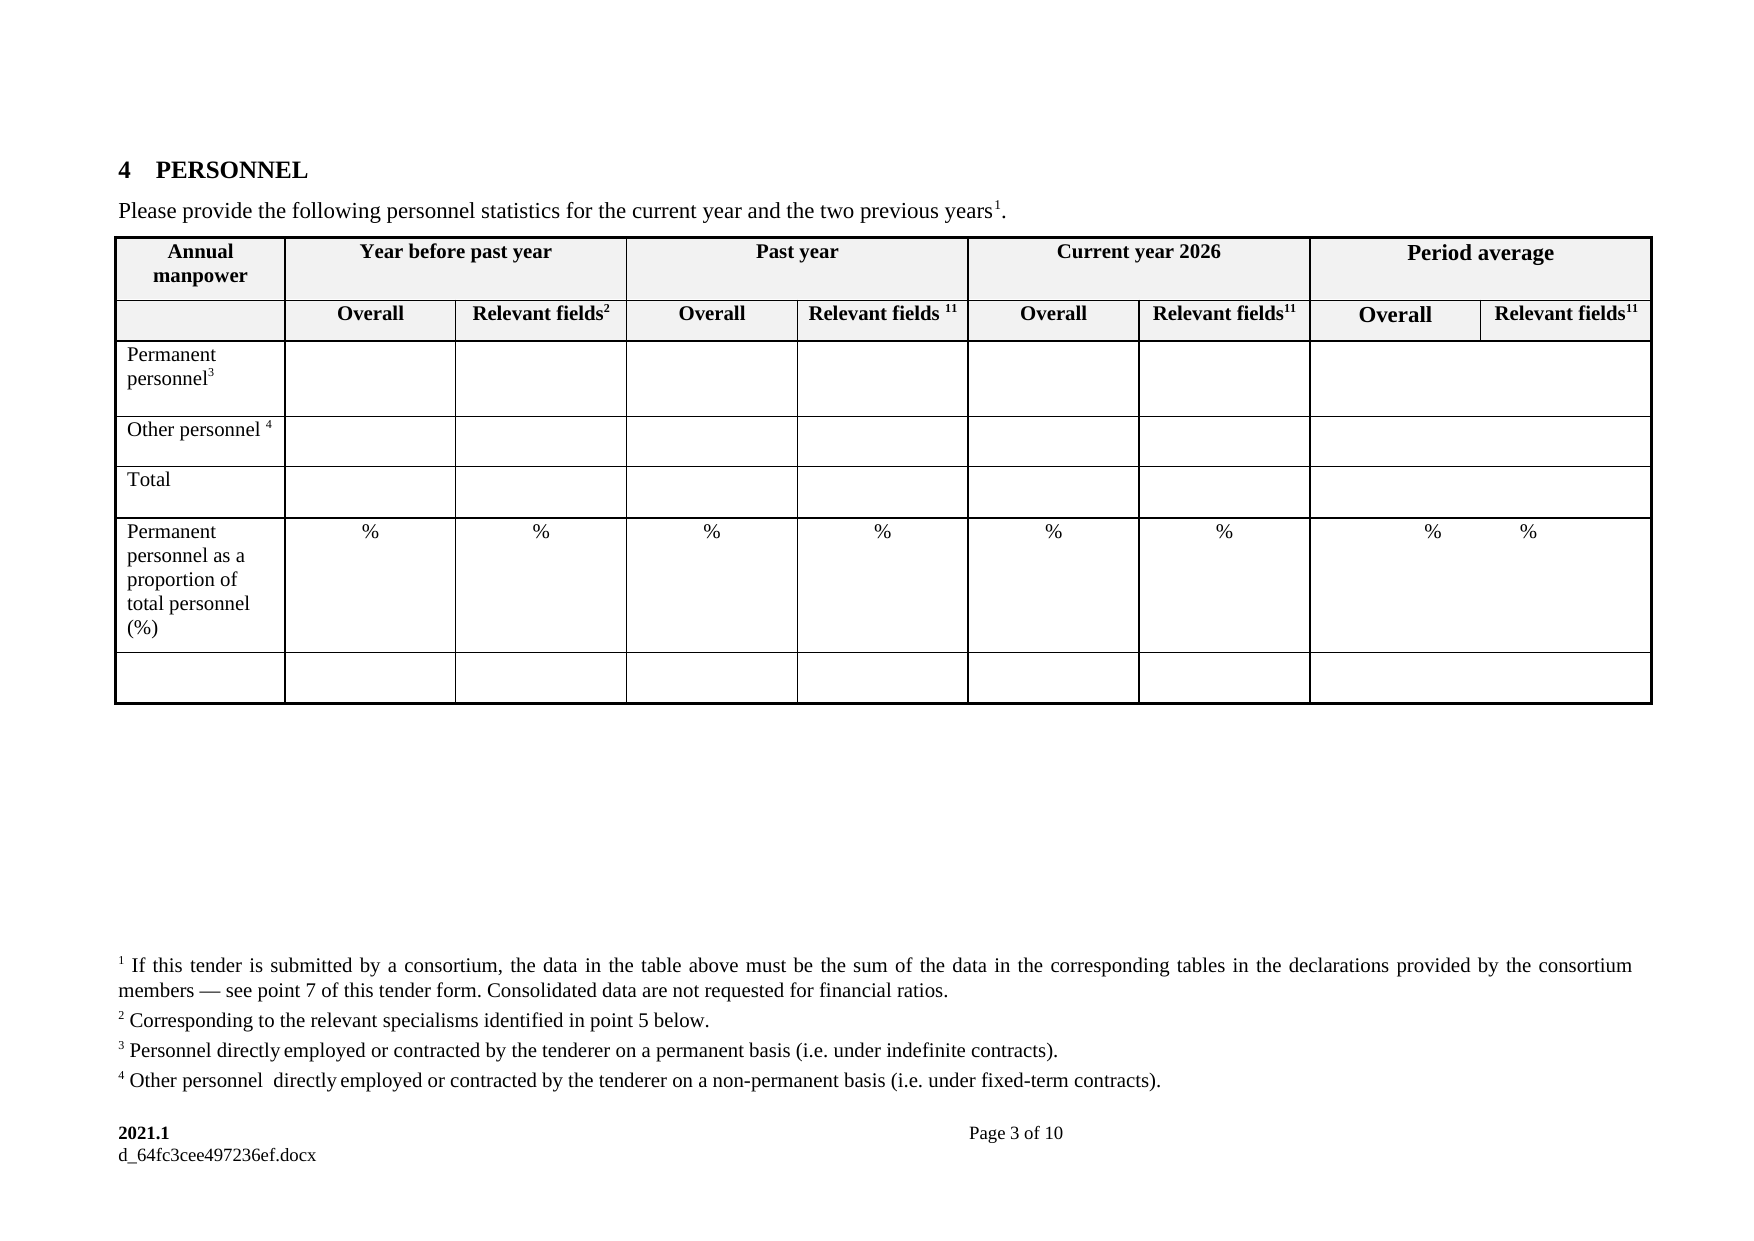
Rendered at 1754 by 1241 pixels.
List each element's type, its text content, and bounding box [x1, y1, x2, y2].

text Please provide the following personnel statistics for the current year and the two previous years. [118, 197, 1636, 223]
text 4 PERSONNEL [118, 156, 1636, 184]
table_cell [117, 653, 284, 702]
table_cell [117, 301, 284, 340]
table_cell % [286, 519, 455, 652]
table_cell Other personnel [117, 417, 284, 466]
table_cell % [627, 519, 797, 652]
table_cell Total [117, 467, 284, 517]
table_cell [1140, 653, 1309, 702]
table_cell [286, 417, 455, 466]
table_cell Relevant fields11 [1481, 301, 1650, 340]
table_cell [627, 342, 797, 416]
table_cell [627, 653, 797, 702]
table_cell [456, 467, 626, 517]
table_cell Permanent personnel as a proportion of total personnel (%) [117, 519, 284, 652]
table_cell [286, 342, 455, 416]
table_cell Overall [969, 301, 1138, 340]
table_header Annual manpower [117, 239, 284, 299]
table_cell % % [1311, 519, 1650, 652]
table_cell % [969, 519, 1138, 652]
table_header Year before past year [286, 239, 626, 299]
table_cell [627, 417, 797, 466]
table_cell [1311, 417, 1650, 466]
table_cell [798, 653, 967, 702]
table_header Current year 2026 [969, 239, 1309, 299]
table_cell [798, 342, 967, 416]
table_header Past year [627, 239, 967, 299]
table_cell [798, 467, 967, 517]
table_cell [1140, 342, 1309, 416]
table_cell [627, 467, 797, 517]
table_cell [456, 342, 626, 416]
table_cell Relevant fields11 [1140, 301, 1309, 340]
table_cell [286, 653, 455, 702]
table_cell [1140, 417, 1309, 466]
table_cell [1311, 467, 1650, 517]
table_cell Relevant fields 11 [798, 301, 967, 340]
table_cell Overall [627, 301, 797, 340]
table_cell Relevant fields [456, 301, 626, 340]
table_cell Overall [1311, 301, 1480, 340]
table_cell [969, 342, 1138, 416]
table_cell [798, 417, 967, 466]
table_cell [969, 653, 1138, 702]
table_cell % [456, 519, 626, 652]
table_cell Permanent personnel [117, 342, 284, 416]
table_header Period average [1311, 239, 1650, 299]
table_cell [969, 417, 1138, 466]
table_cell [969, 467, 1138, 517]
table_cell [1311, 653, 1650, 702]
table_cell [1140, 467, 1309, 517]
table_cell [1311, 342, 1650, 416]
table_cell [456, 417, 626, 466]
table_cell Overall [286, 301, 455, 340]
table_cell [286, 467, 455, 517]
table_cell [456, 653, 626, 702]
table_cell % [1140, 519, 1309, 652]
table_cell % [798, 519, 967, 652]
